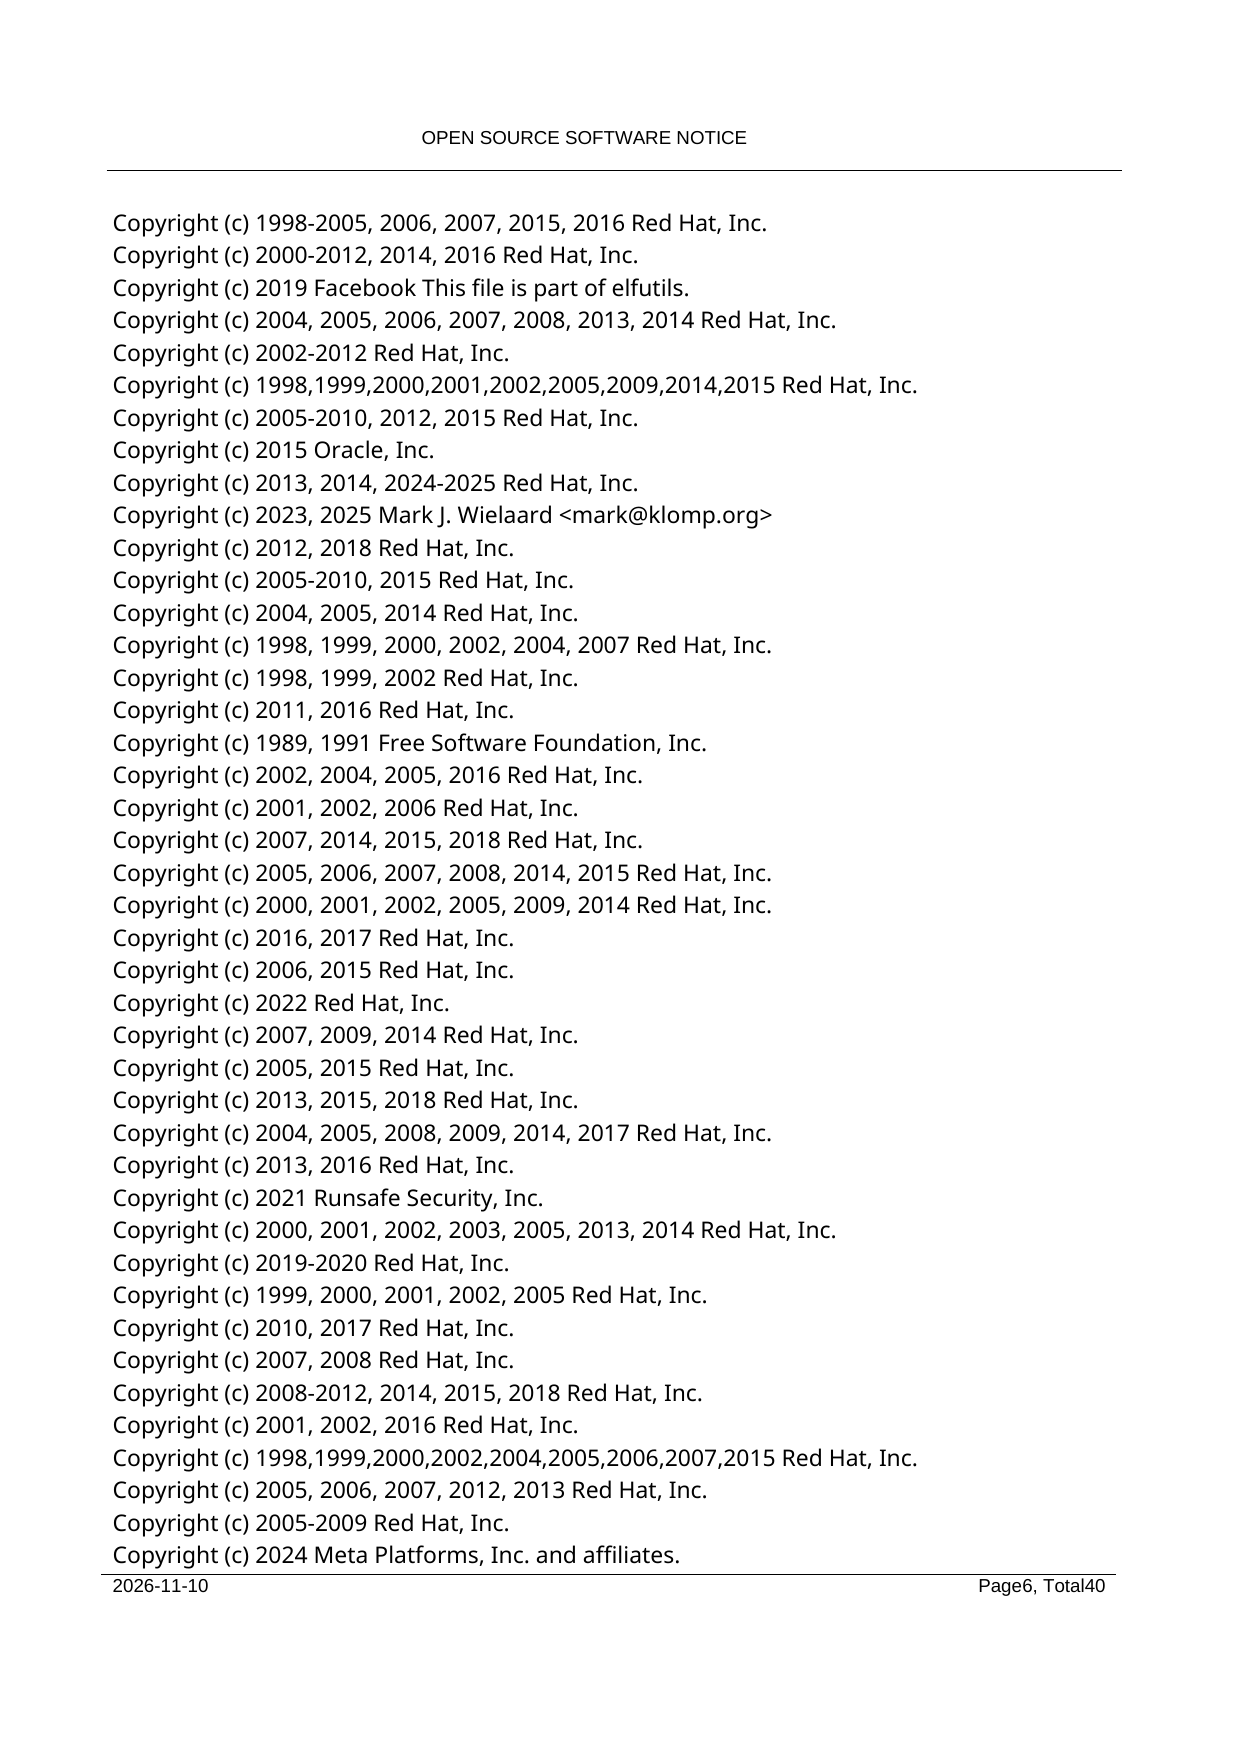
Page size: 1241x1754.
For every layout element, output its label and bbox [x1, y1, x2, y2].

text [112, 206, 1128, 1571]
